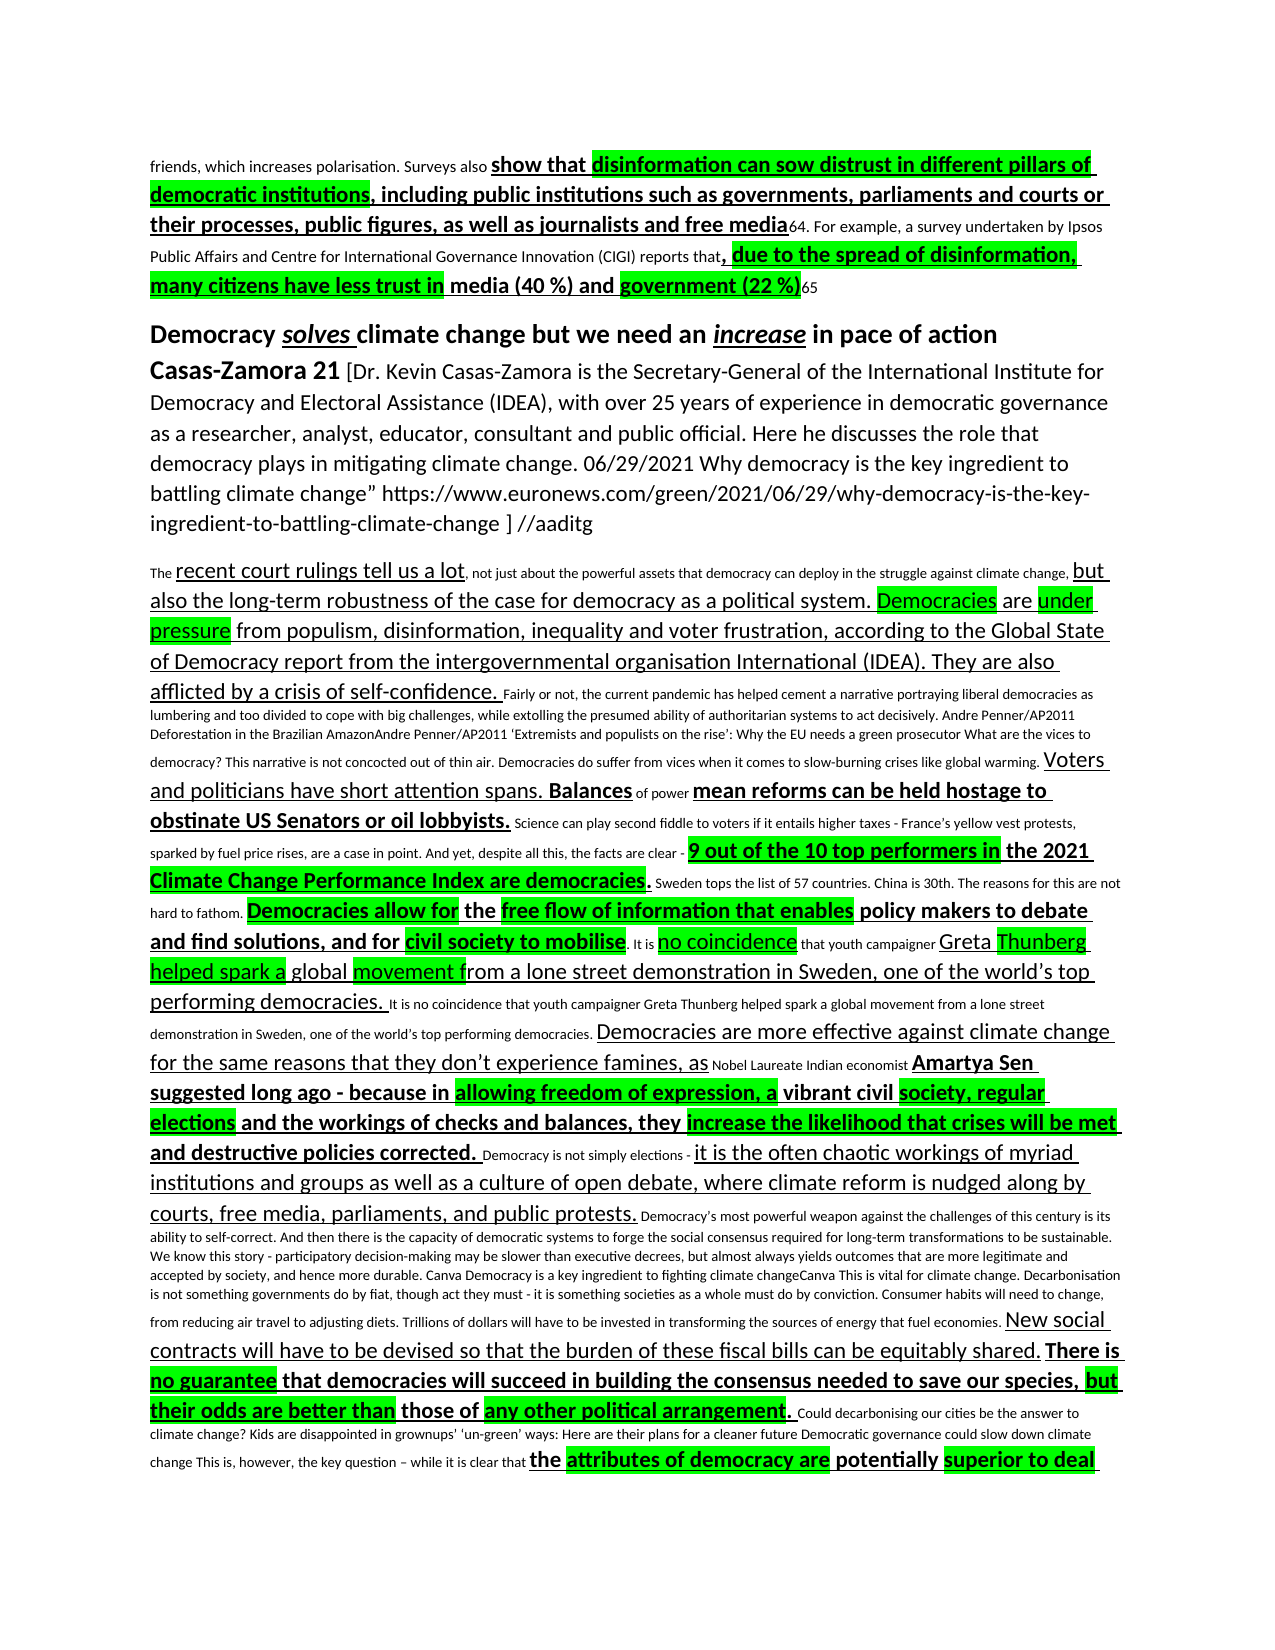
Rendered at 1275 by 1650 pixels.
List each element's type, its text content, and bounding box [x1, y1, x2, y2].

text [150, 150, 1125, 299]
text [150, 556, 1125, 1474]
text Casas-Zamora 21 [Dr. Kevin Casas-Zamora is the Secretary-General of the International Institute for Democracy and Electoral Assistance (IDEA), with over 25 years of experience in democratic governance as a researcher, analyst, educator, consultant and public official. Here he discusses the role that democracy plays in mitigating climate change. 06/29/2021 Why democracy is the key ingredient to battling climate change” https://www.euronews.com/green/2021/06/29/why-democracy-is-the-key-ingredient-to-battling-climate-change ] //aaditg [150, 353, 1125, 537]
text Democracy solves climate change but we need an increase in pace of action [150, 318, 1125, 351]
